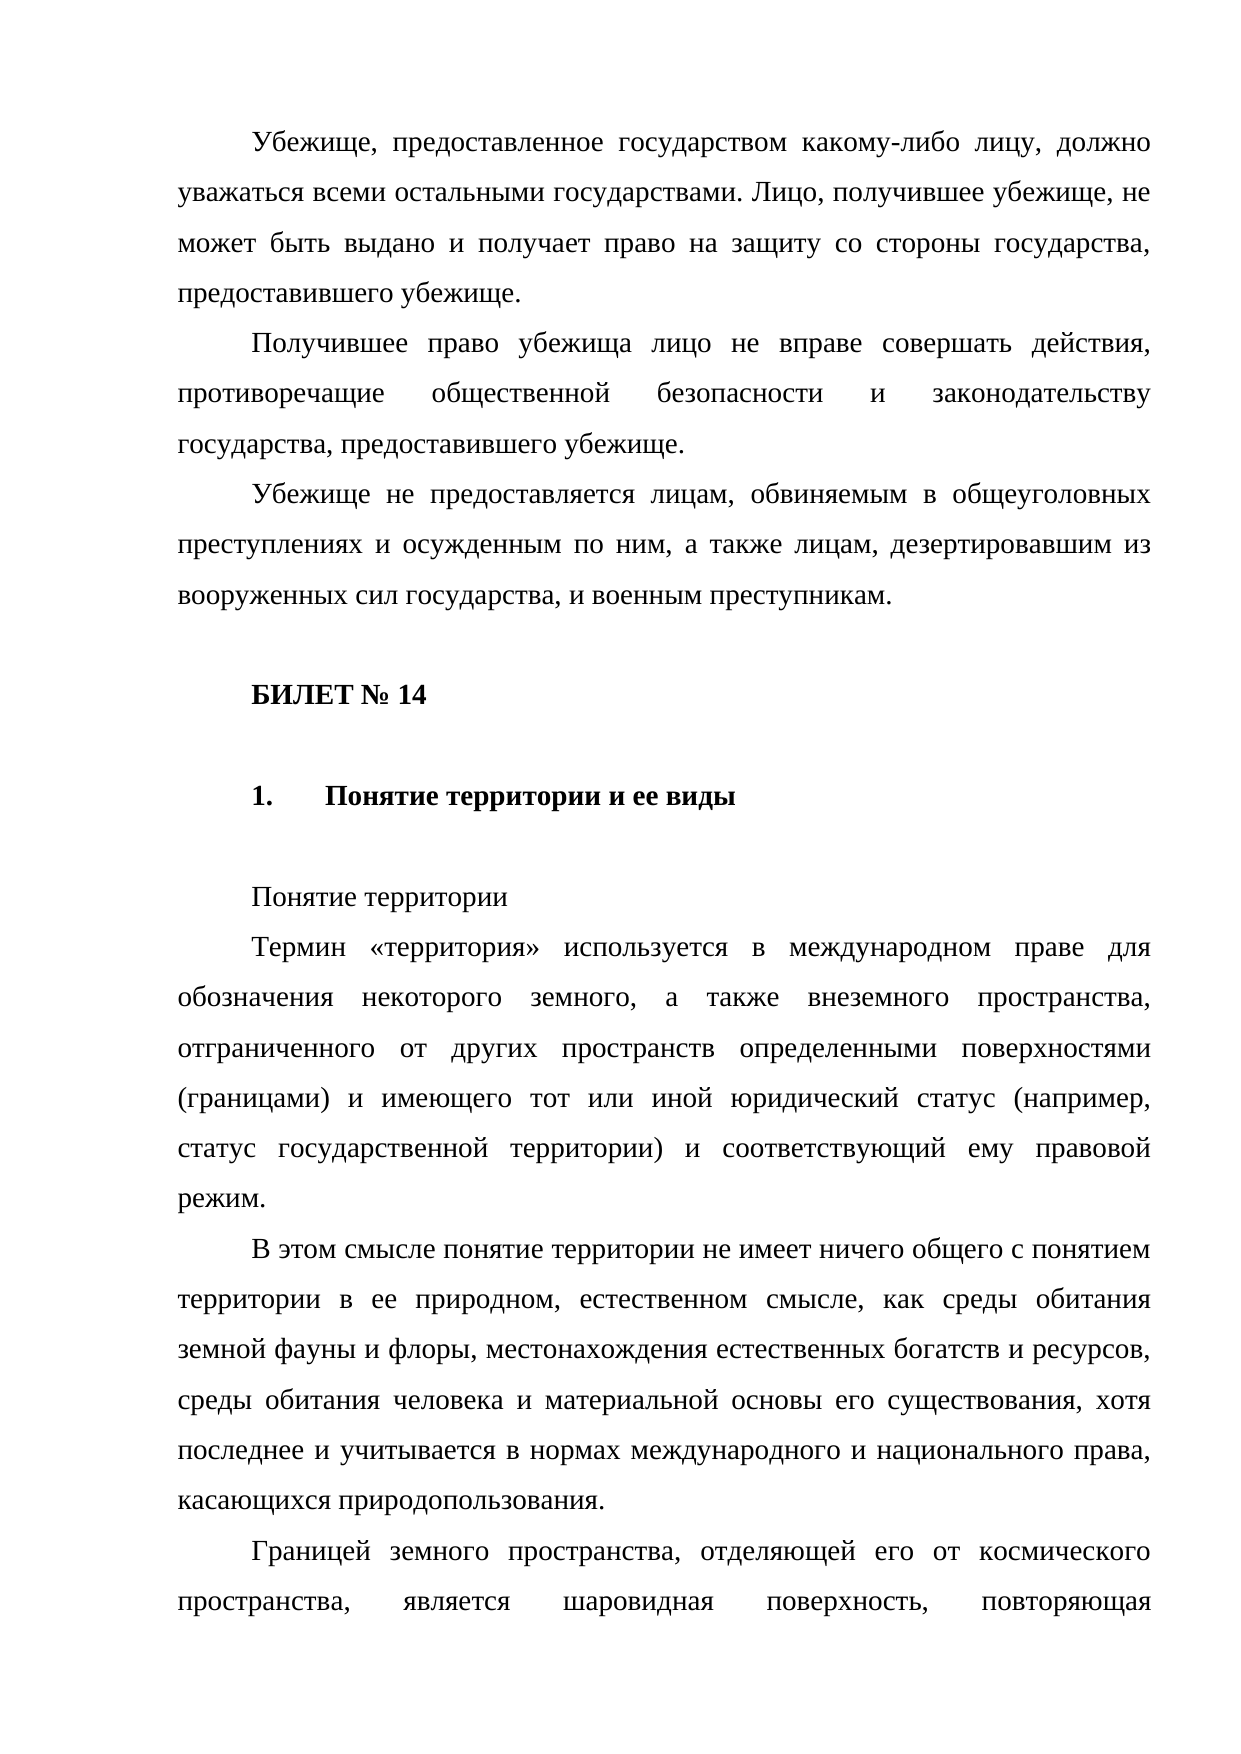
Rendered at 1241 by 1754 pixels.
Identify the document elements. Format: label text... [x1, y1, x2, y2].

text Получившее право убежища лицо не вправе совершать действия, противоречащие общественной безопасности и законодательству государства, предоставившего убежище. [177, 325, 1152, 459]
text Термин «территория» используется в международном праве для обозначения некоторого земного, а также внеземного пространства, отграниченного от других пространств определенными поверхностями (границами) и имеющего тот или иной юридический статус (например, статус государственной территории) и соответствующий ему правовой режим. [177, 929, 1152, 1214]
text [177, 1533, 1152, 1617]
text Убежище, предоставленное государством какому-либо лицу, должно уважаться всеми остальными государствами. Лицо, получившее убежище, не может быть выдано и получает право на защиту со стороны государства, предоставившего убежище. [177, 124, 1152, 308]
text Убежище не предоставляется лицам, обвиняемым в общеуголовных преступлениях и осужденным по ним, а также лицам, дезертировавшим из вооруженных сил государства, и военным преступникам. [177, 476, 1152, 610]
text Понятие территории [177, 879, 1152, 912]
text В этом смысле понятие территории не имеет ничего общего с понятием территории в ее природном, естественном смысле, как среды обитания земной фауны и флоры, местонахождения естественных богатств и ресурсов, среды обитания человека и материальной основы его существования, хотя последнее и учитывается в нормах международного и национального права, касающихся природопользования. [177, 1231, 1152, 1516]
text БИЛЕТ № 14 [177, 677, 1152, 711]
list Понятие территории и ее виды [177, 778, 1152, 812]
